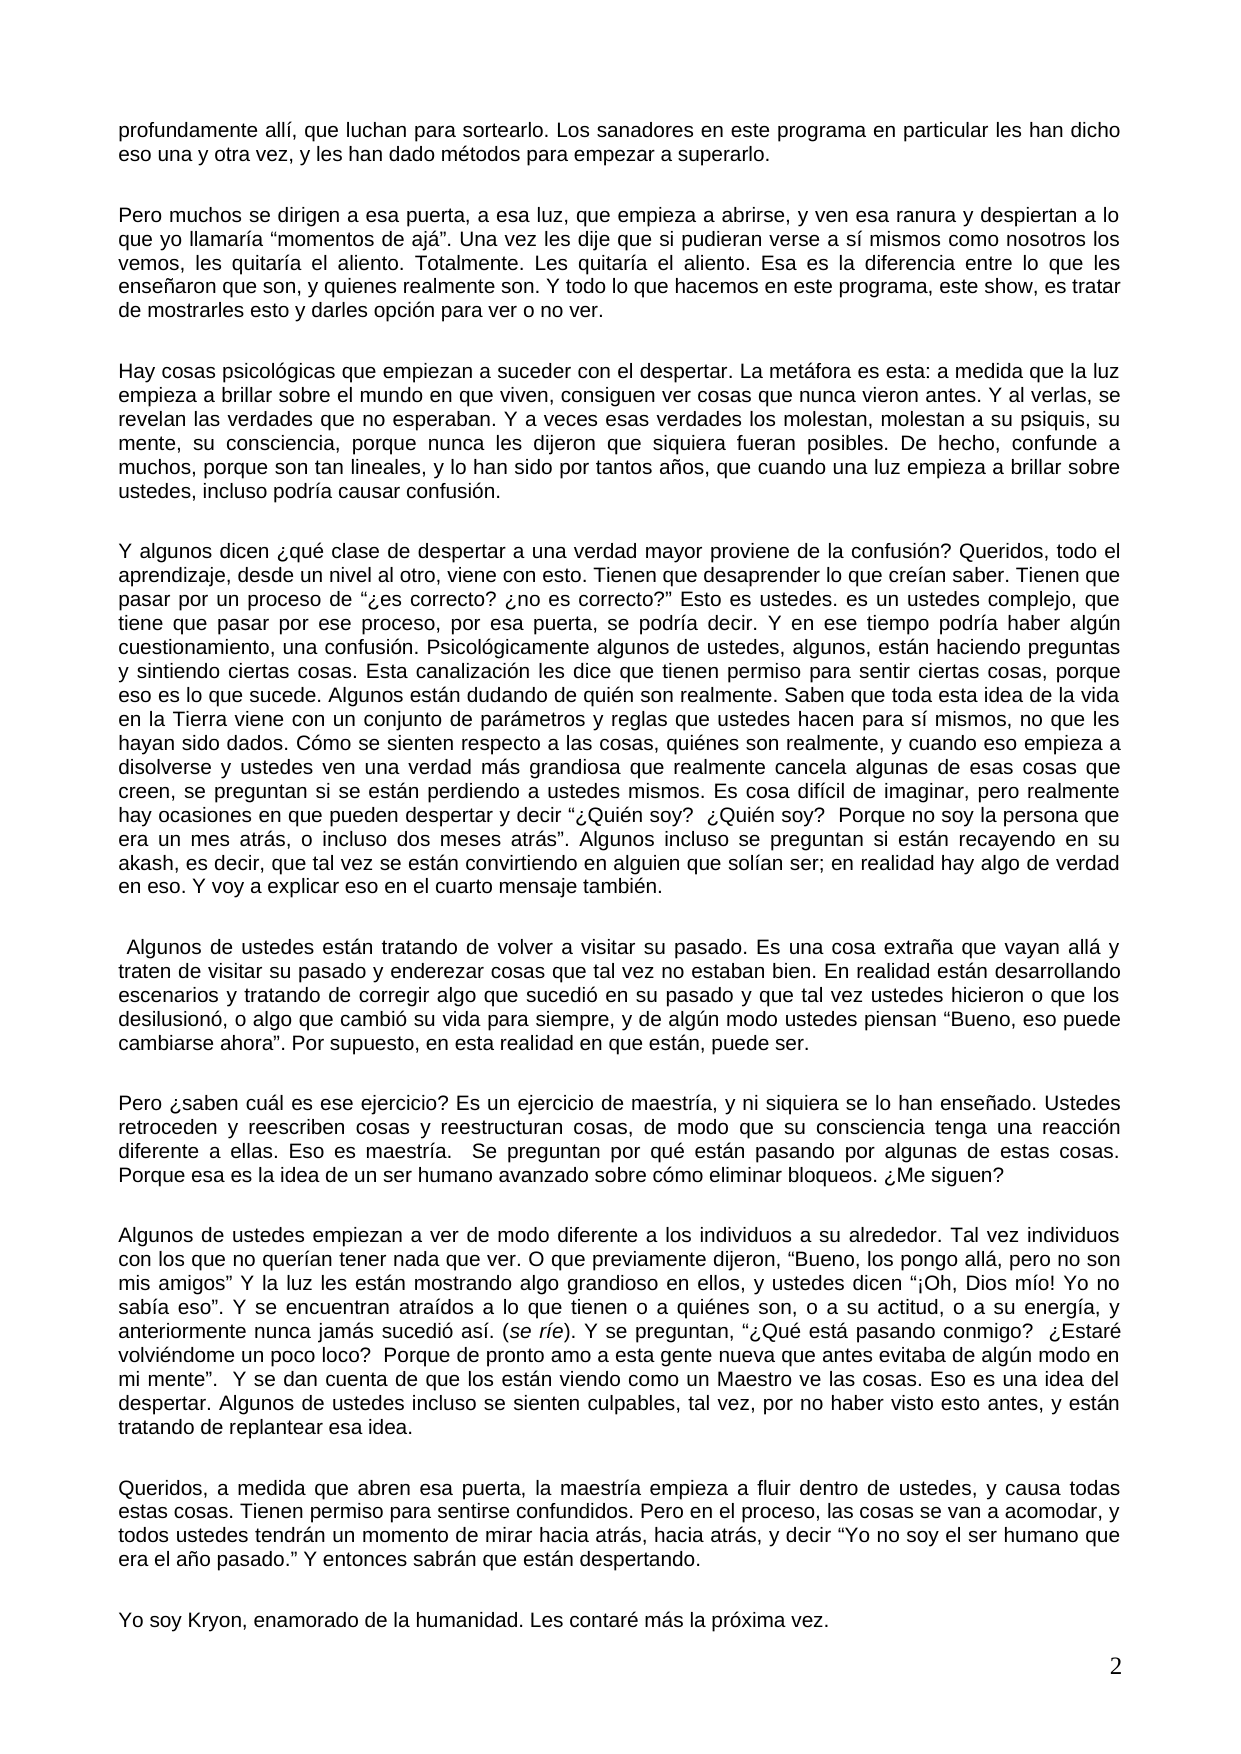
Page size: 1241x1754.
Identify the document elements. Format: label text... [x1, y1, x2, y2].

text Algunos de ustedes empiezan a ver de modo diferente a los individuos a su alrededor. Tal vez individuos con los que no querían tener nada que ver. O que previamente dijeron, “Bueno, los pongo allá, pero no son mis amigos” Y la luz les están mostrando algo grandioso en ellos, y ustedes dicen “¡Oh, Dios mío! Yo no sabía eso”. Y se encuentran atraídos a lo que tienen o a quiénes son, o a su actitud, o a su energía, y anteriormente nunca jamás sucedió así. (se ríe). Y se preguntan, “¿Qué está pasando conmigo? ¿Estaré volviéndome un poco loco? Porque de pronto amo a esta gente nueva que antes evitaba de algún modo en mi mente”. Y se dan cuenta de que los están viendo como un Maestro ve las cosas. Eso es una idea del despertar. Algunos de ustedes incluso se sienten culpables, tal vez, por no haber visto esto antes, y están tratando de replantear esa idea. [118, 1199, 1122, 1439]
text Yo soy Kryon, enamorado de la humanidad. Les contaré más la próxima vez. [118, 1584, 1122, 1632]
text Queridos, a medida que abren esa puerta, la maestría empieza a fluir dentro de ustedes, y causa todas estas cosas. Tienen permiso para sentirse confundidos. Pero en el proceso, las cosas se van a acomodar, y todos ustedes tendrán un momento de mirar hacia atrás, hacia atrás, y decir “Yo no soy el ser humano que era el año pasado.” Y entonces sabrán que están despertando. [118, 1451, 1122, 1571]
text Pero muchos se dirigen a esa puerta, a esa luz, que empieza a abrirse, y ven esa ranura y despiertan a lo que yo llamaría “momentos de ajá”. Una vez les dije que si pudieran verse a sí mismos como nosotros los vemos, les quitaría el aliento. Totalmente. Les quitaría el aliento. Esa es la diferencia entre lo que les enseñaron que son, y quienes realmente son. Y todo lo que hacemos en este programa, este show, es tratar de mostrarles esto y darles opción para ver o no ver. [118, 178, 1122, 322]
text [118, 118, 1122, 166]
text Pero ¿saben cuál es ese ejercicio? Es un ejercicio de maestría, y ni siquiera se lo han enseñado. Ustedes retroceden y reescriben cosas y reestructuran cosas, de modo que su consciencia tenga una reacción diferente a ellas. Eso es maestría. Se preguntan por qué están pasando por algunas de estas cosas. Porque esa es la idea de un ser humano avanzado sobre cómo eliminar bloqueos. ¿Me siguen? [118, 1067, 1122, 1187]
text Y algunos dicen ¿qué clase de despertar a una verdad mayor proviene de la confusión? Queridos, todo el aprendizaje, desde un nivel al otro, viene con esto. Tienen que desaprender lo que creían saber. Tienen que pasar por un proceso de “¿es correcto? ¿no es correcto?” Esto es ustedes. es un ustedes complejo, que tiene que pasar por ese proceso, por esa puerta, se podría decir. Y en ese tiempo podría haber algún cuestionamiento, una confusión. Psicológicamente algunos de ustedes, algunos, están haciendo preguntas y sintiendo ciertas cosas. Esta canalización les dice que tienen permiso para sentir ciertas cosas, porque eso es lo que sucede. Algunos están dudando de quién son realmente. Saben que toda esta idea de la vida en la Tierra viene con un conjunto de parámetros y reglas que ustedes hacen para sí mismos, no que les hayan sido dados. Cómo se sienten respecto a las cosas, quiénes son realmente, y cuando eso empieza a disolverse y ustedes ven una verdad más grandiosa que realmente cancela algunas de esas cosas que creen, se preguntan si se están perdiendo a ustedes mismos. Es cosa difícil de imaginar, pero realmente hay ocasiones en que pueden despertar y decir “¿Quién soy? ¿Quién soy? Porque no soy la persona que era un mes atrás, o incluso dos meses atrás”. Algunos incluso se preguntan si están recayendo en su akash, es decir, que tal vez se están convirtiendo en alguien que solían ser; en realidad hay algo de verdad en eso. Y voy a explicar eso en el cuarto mensaje también. [118, 515, 1122, 898]
text Hay cosas psicológicas que empiezan a suceder con el despertar. La metáfora es esta: a medida que la luz empieza a brillar sobre el mundo en que viven, consiguen ver cosas que nunca vieron antes. Y al verlas, se revelan las verdades que no esperaban. Y a veces esas verdades los molestan, molestan a su psiquis, su mente, su consciencia, porque nunca les dijeron que siquiera fueran posibles. De hecho, confunde a muchos, porque son tan lineales, y lo han sido por tantos años, que cuando una luz empieza a brillar sobre ustedes, incluso podría causar confusión. [118, 335, 1122, 502]
text Algunos de ustedes están tratando de volver a visitar su pasado. Es una cosa extraña que vayan allá y traten de visitar su pasado y enderezar cosas que tal vez no estaban bien. En realidad están desarrollando escenarios y tratando de corregir algo que sucedió en su pasado y que tal vez ustedes hicieron o que los desilusionó, o algo que cambió su vida para siempre, y de algún modo ustedes piensan “Bueno, eso puede cambiarse ahora”. Por supuesto, en esta realidad en que están, puede ser. [118, 911, 1122, 1054]
